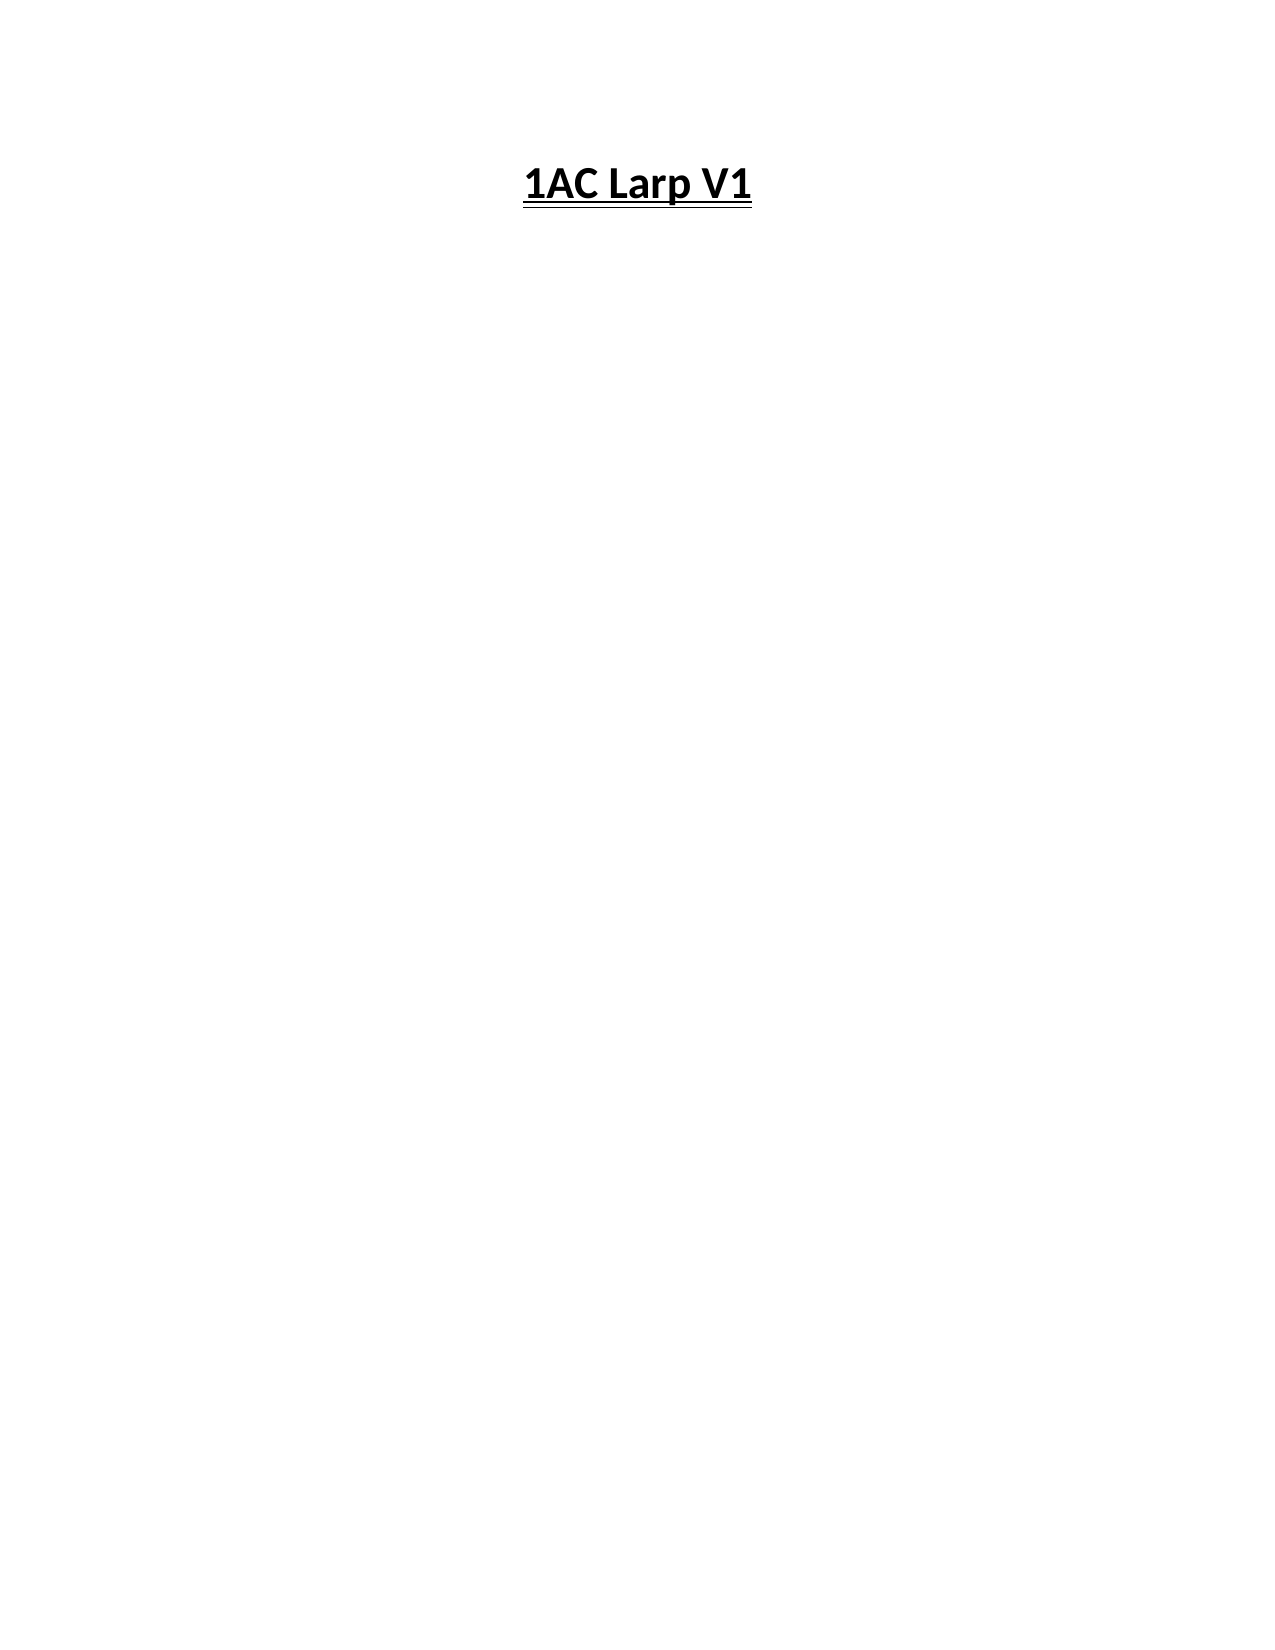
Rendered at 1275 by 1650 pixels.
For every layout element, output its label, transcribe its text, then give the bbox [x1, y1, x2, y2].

subtitle 1AC Larp V1 [187, 154, 1087, 210]
